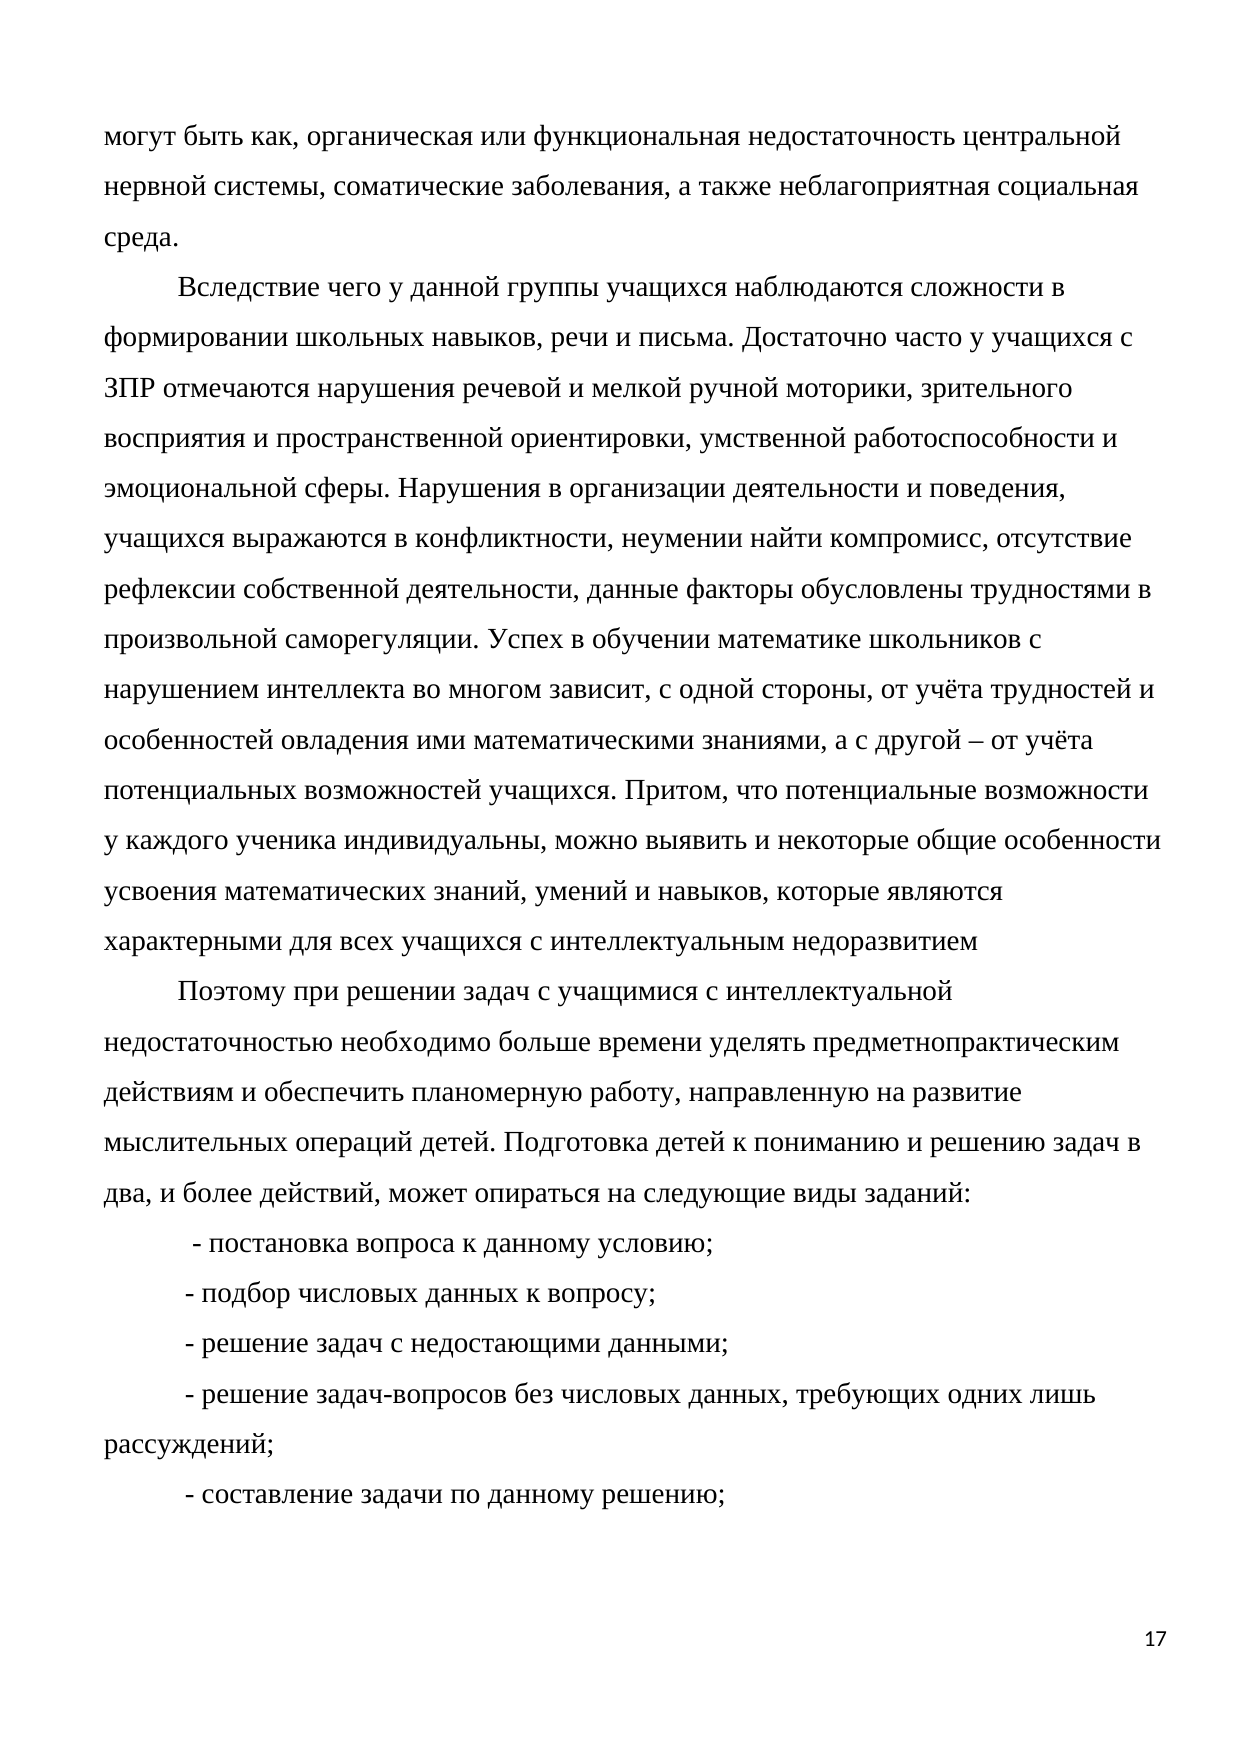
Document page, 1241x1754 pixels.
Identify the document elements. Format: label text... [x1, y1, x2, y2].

text - постановка вопроса к данному условию; [103, 1225, 1167, 1258]
text - решение задач с недостающими данными; [103, 1326, 1167, 1359]
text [103, 118, 1167, 252]
text - решение задач-вопросов без числовых данных, требующих одних лишь рассуждений; [103, 1376, 1167, 1460]
text - составление задачи по данному решению; [103, 1477, 1167, 1510]
text Вследствие чего у данной группы учащихся наблюдаются сложности в формировании школьных навыков, речи и письма. Достаточно часто у учащихся с ЗПР отмечаются нарушения речевой и мелкой ручной моторики, зрительного восприятия и пространственной ориентировки, умственной работоспособности и эмоциональной сферы. Нарушения в организации деятельности и поведения, учащихся выражаются в конфликтности, неумении найти компромисс, отсутствие рефлексии собственной деятельности, данные факторы обусловлены трудностями в произвольной саморегуляции. Успех в обучении математике школьников с нарушением интеллекта во многом зависит, с одной стороны, от учёта трудностей и особенностей овладения ими математическими знаниями, а с другой – от учёта потенциальных возможностей учащихся. Притом, что потенциальные возможности у каждого ученика индивидуальны, можно выявить и некоторые общие особенности усвоения математических знаний, умений и навыков, которые являются характерными для всех учащихся с интеллектуальным недоразвитием [103, 269, 1167, 957]
text Поэтому при решении задач с учащимися с интеллектуальной недостаточностью необходимо больше времени уделять предметнопрактическим действиям и обеспечить планомерную работу, направленную на развитие мыслительных операций детей. Подготовка детей к пониманию и решению задач в два, и более действий, может опираться на следующие виды заданий: [103, 973, 1167, 1208]
text - подбор числовых данных к вопросу; [103, 1275, 1167, 1309]
